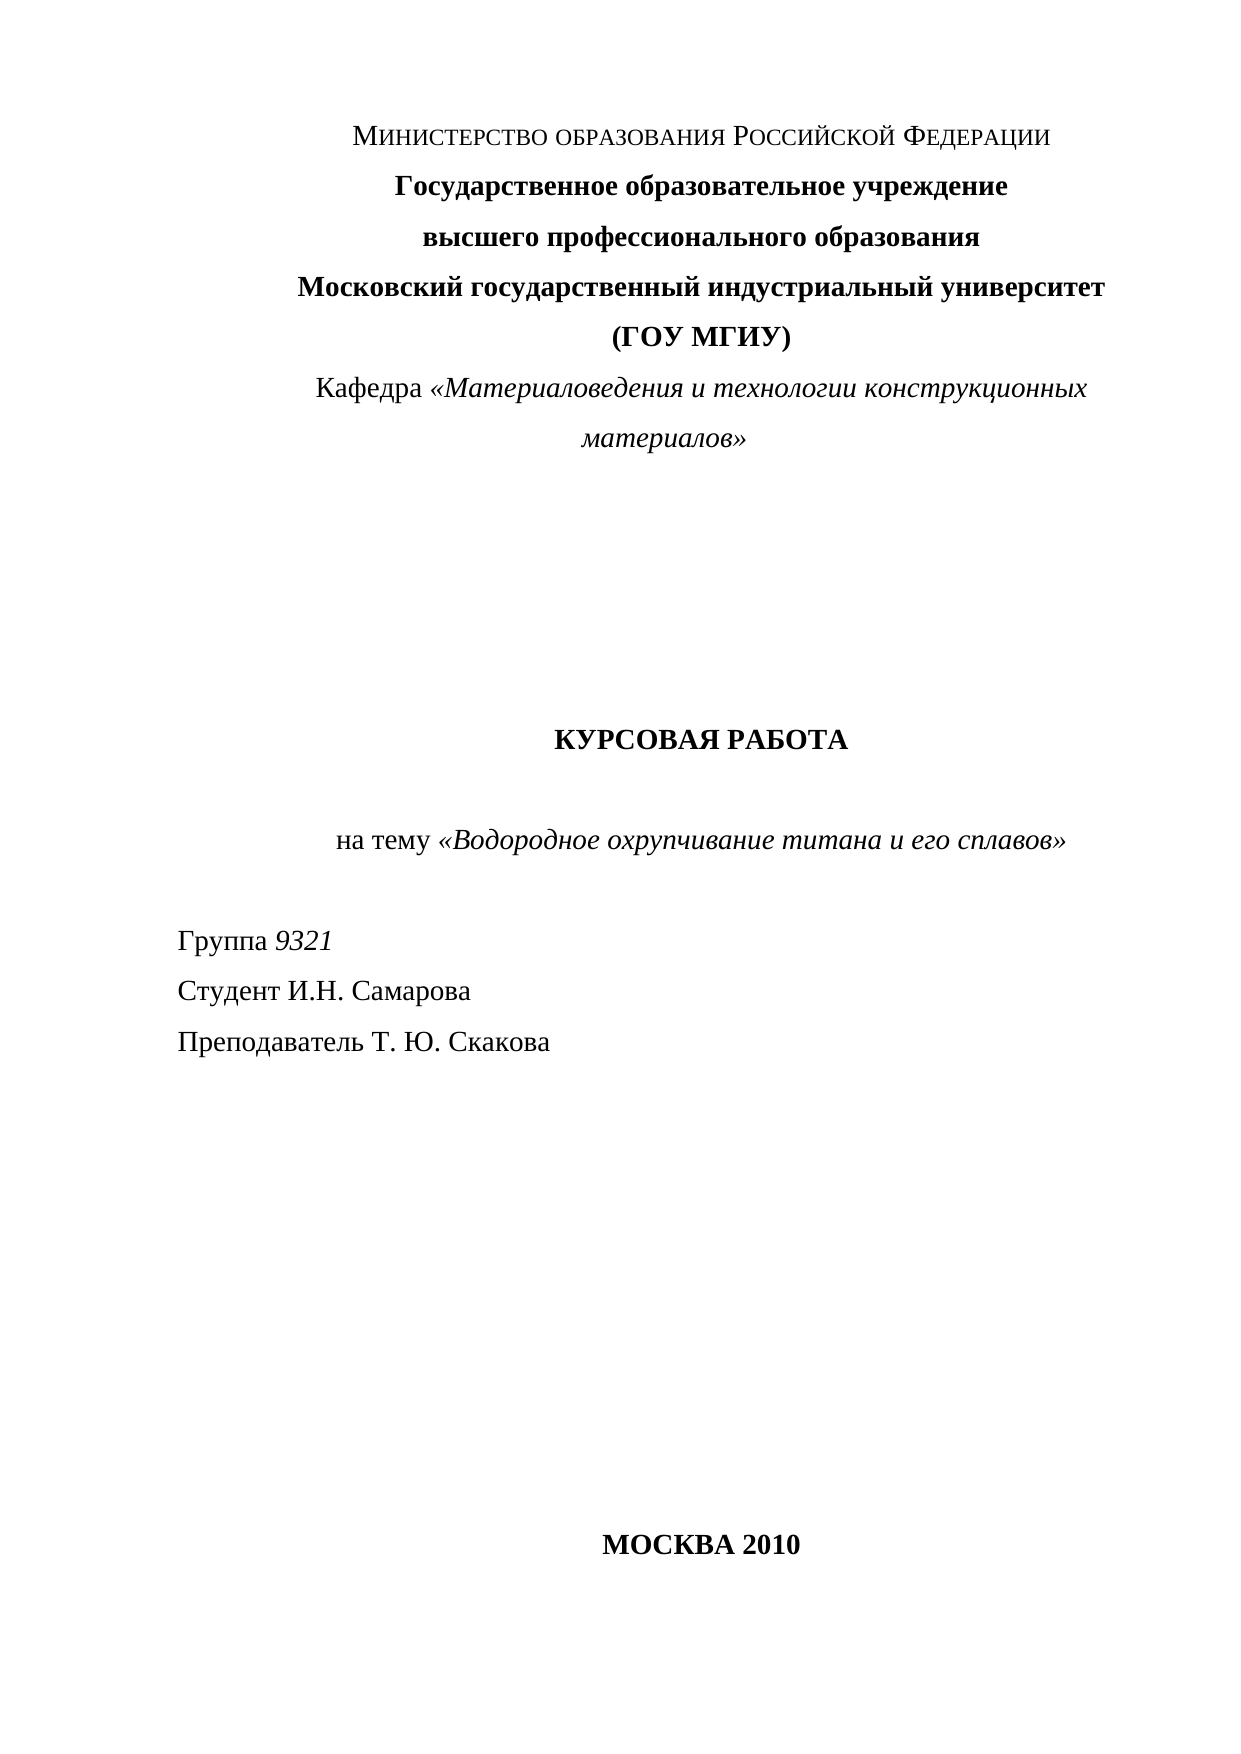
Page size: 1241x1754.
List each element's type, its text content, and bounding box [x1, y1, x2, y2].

text на тему «Водородное охрупчивание титана и его сплавов» [177, 822, 1152, 856]
text МОСКВА 2010 [177, 1527, 1152, 1560]
text Преподаватель Т. Ю. Скакова [177, 1024, 1152, 1057]
text Министерство образования Российской Федерации [177, 118, 1152, 152]
subtitle КУРСОВАЯ РАБОТА [177, 722, 1152, 755]
text Группа 9321 [177, 923, 1152, 957]
text Государственное образовательное учреждение [177, 168, 1152, 202]
text Кафедра «Материаловедения и технологии конструкционных материалов» [177, 370, 1152, 453]
text (ГОУ МГИУ) [177, 319, 1152, 353]
text Студент И.Н. Самарова [177, 973, 1152, 1007]
text высшего профессионального образования [177, 219, 1152, 252]
text Московский государственный индустриальный университет [177, 269, 1152, 303]
